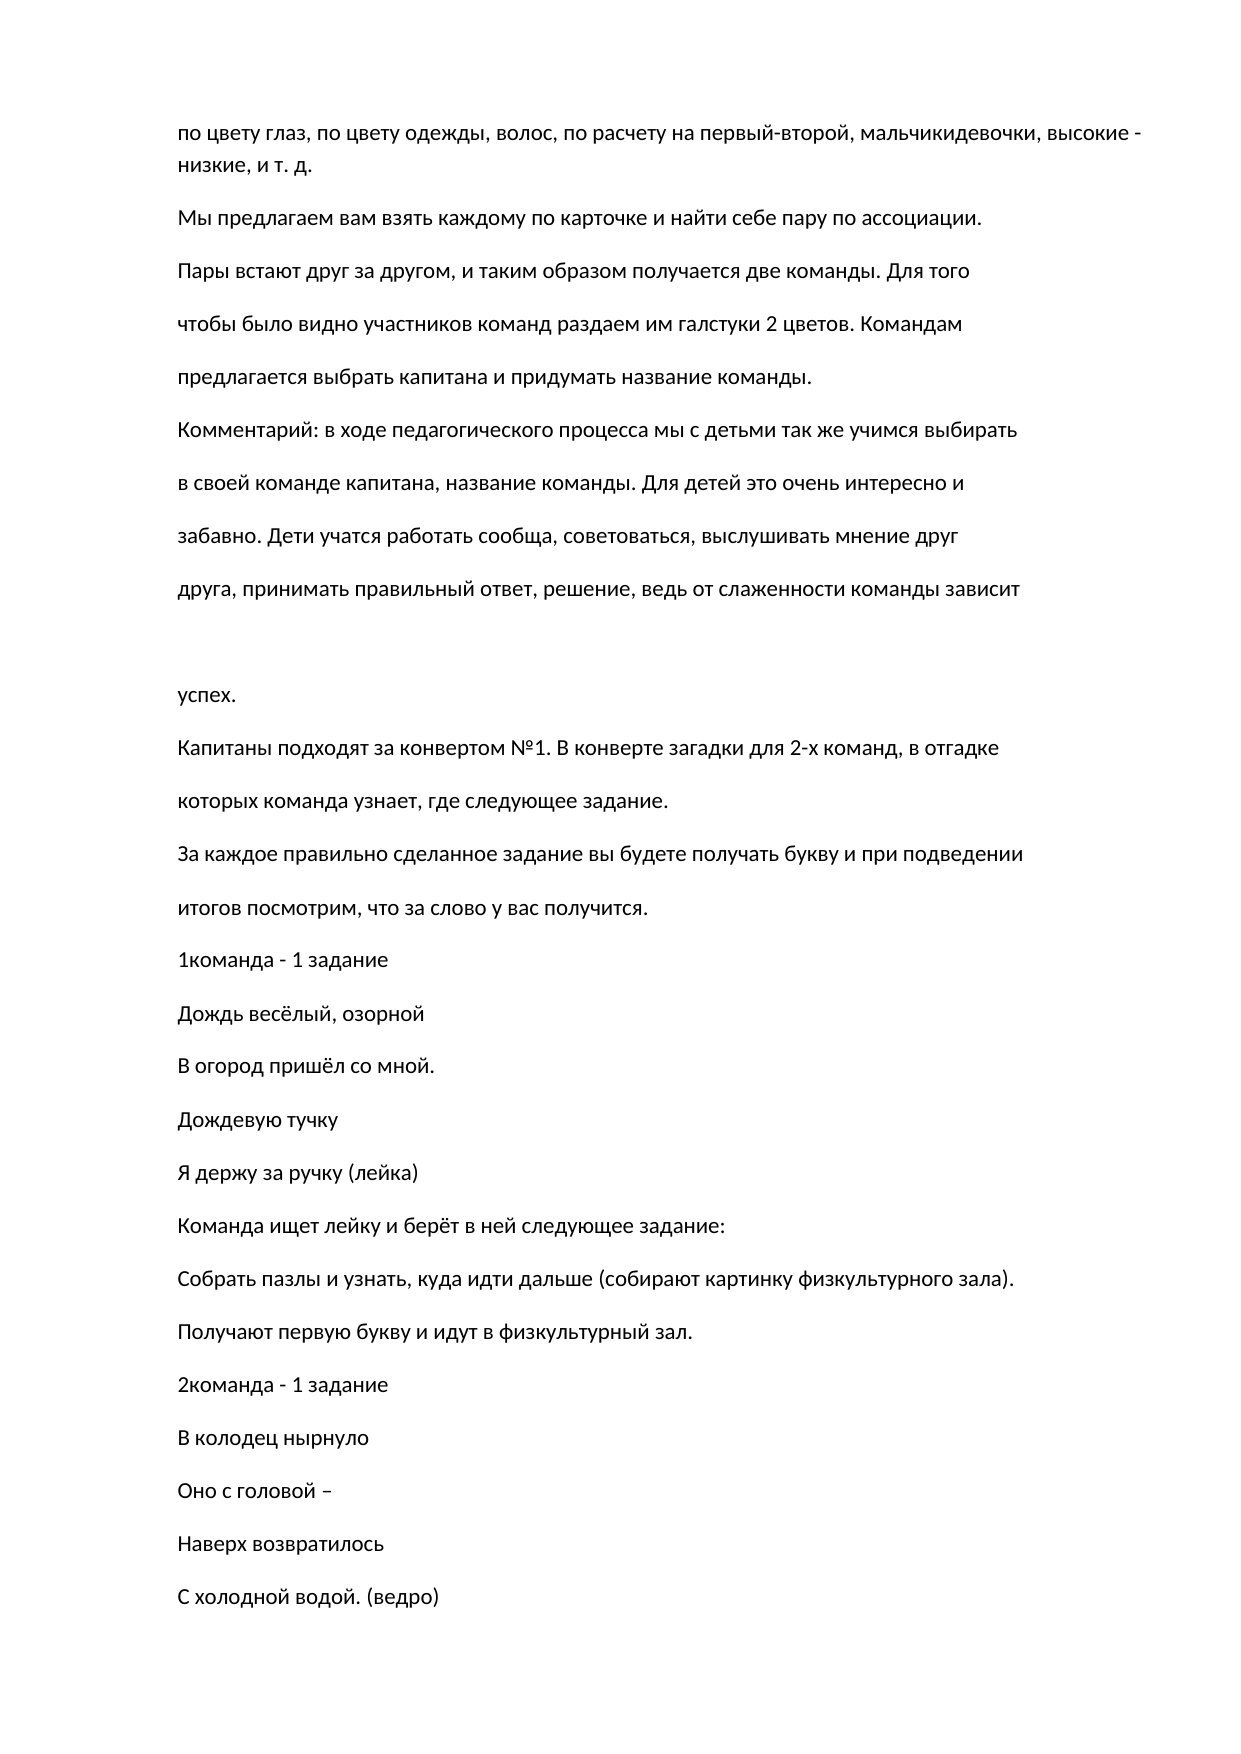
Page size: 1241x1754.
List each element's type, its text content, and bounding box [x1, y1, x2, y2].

text 1команда - 1 задание [177, 946, 1152, 974]
text друга, принимать правильный ответ, решение, ведь от слаженности команды зависит [177, 574, 1152, 602]
text успех. [177, 681, 1152, 708]
text Оно с головой – [177, 1476, 1152, 1504]
text Получают первую букву и идут в физкультурный зал. [177, 1317, 1152, 1345]
text итогов посмотрим, что за слово у вас получится. [177, 893, 1152, 921]
text по цвету глаз, по цвету одежды, волос, по расчету на первый-второй, мальчикидевочки, высокие - низкие, и т. д. [177, 118, 1152, 178]
text которых команда узнает, где следующее задание. [177, 787, 1152, 814]
text С холодной водой. (ведро) [177, 1582, 1152, 1610]
text 2команда - 1 задание [177, 1370, 1152, 1398]
text Команда ищет лейку и берёт в ней следующее задание: [177, 1211, 1152, 1239]
text Мы предлагаем вам взять каждому по карточке и найти себе пару по ассоциации. [177, 203, 1152, 231]
text Пары встают друг за другом, и таким образом получается две команды. Для того [177, 256, 1152, 284]
text Наверх возвратилось [177, 1529, 1152, 1557]
text За каждое правильно сделанное задание вы будете получать букву и при подведении [177, 839, 1152, 868]
text Собрать пазлы и узнать, куда идти дальше (собирают картинку физкультурного зала). [177, 1264, 1152, 1292]
text в своей команде капитана, название команды. Для детей это очень интересно и [177, 468, 1152, 496]
text чтобы было видно участников команд раздаем им галстуки 2 цветов. Командам [177, 309, 1152, 337]
text Комментарий: в ходе педагогического процесса мы с детьми так же учимся выбирать [177, 415, 1152, 443]
text Дождевую тучку [177, 1105, 1152, 1133]
text В колодец нырнуло [177, 1423, 1152, 1451]
text забавно. Дети учатся работать сообща, советоваться, выслушивать мнение друг [177, 521, 1152, 549]
text В огород пришёл со мной. [177, 1052, 1152, 1080]
text предлагается выбрать капитана и придумать название команды. [177, 362, 1152, 390]
text Дождь весёлый, озорной [177, 999, 1152, 1027]
text Я держу за ручку (лейка) [177, 1158, 1152, 1186]
text Капитаны подходят за конвертом №1. В конверте загадки для 2-х команд, в отгадке [177, 733, 1152, 762]
